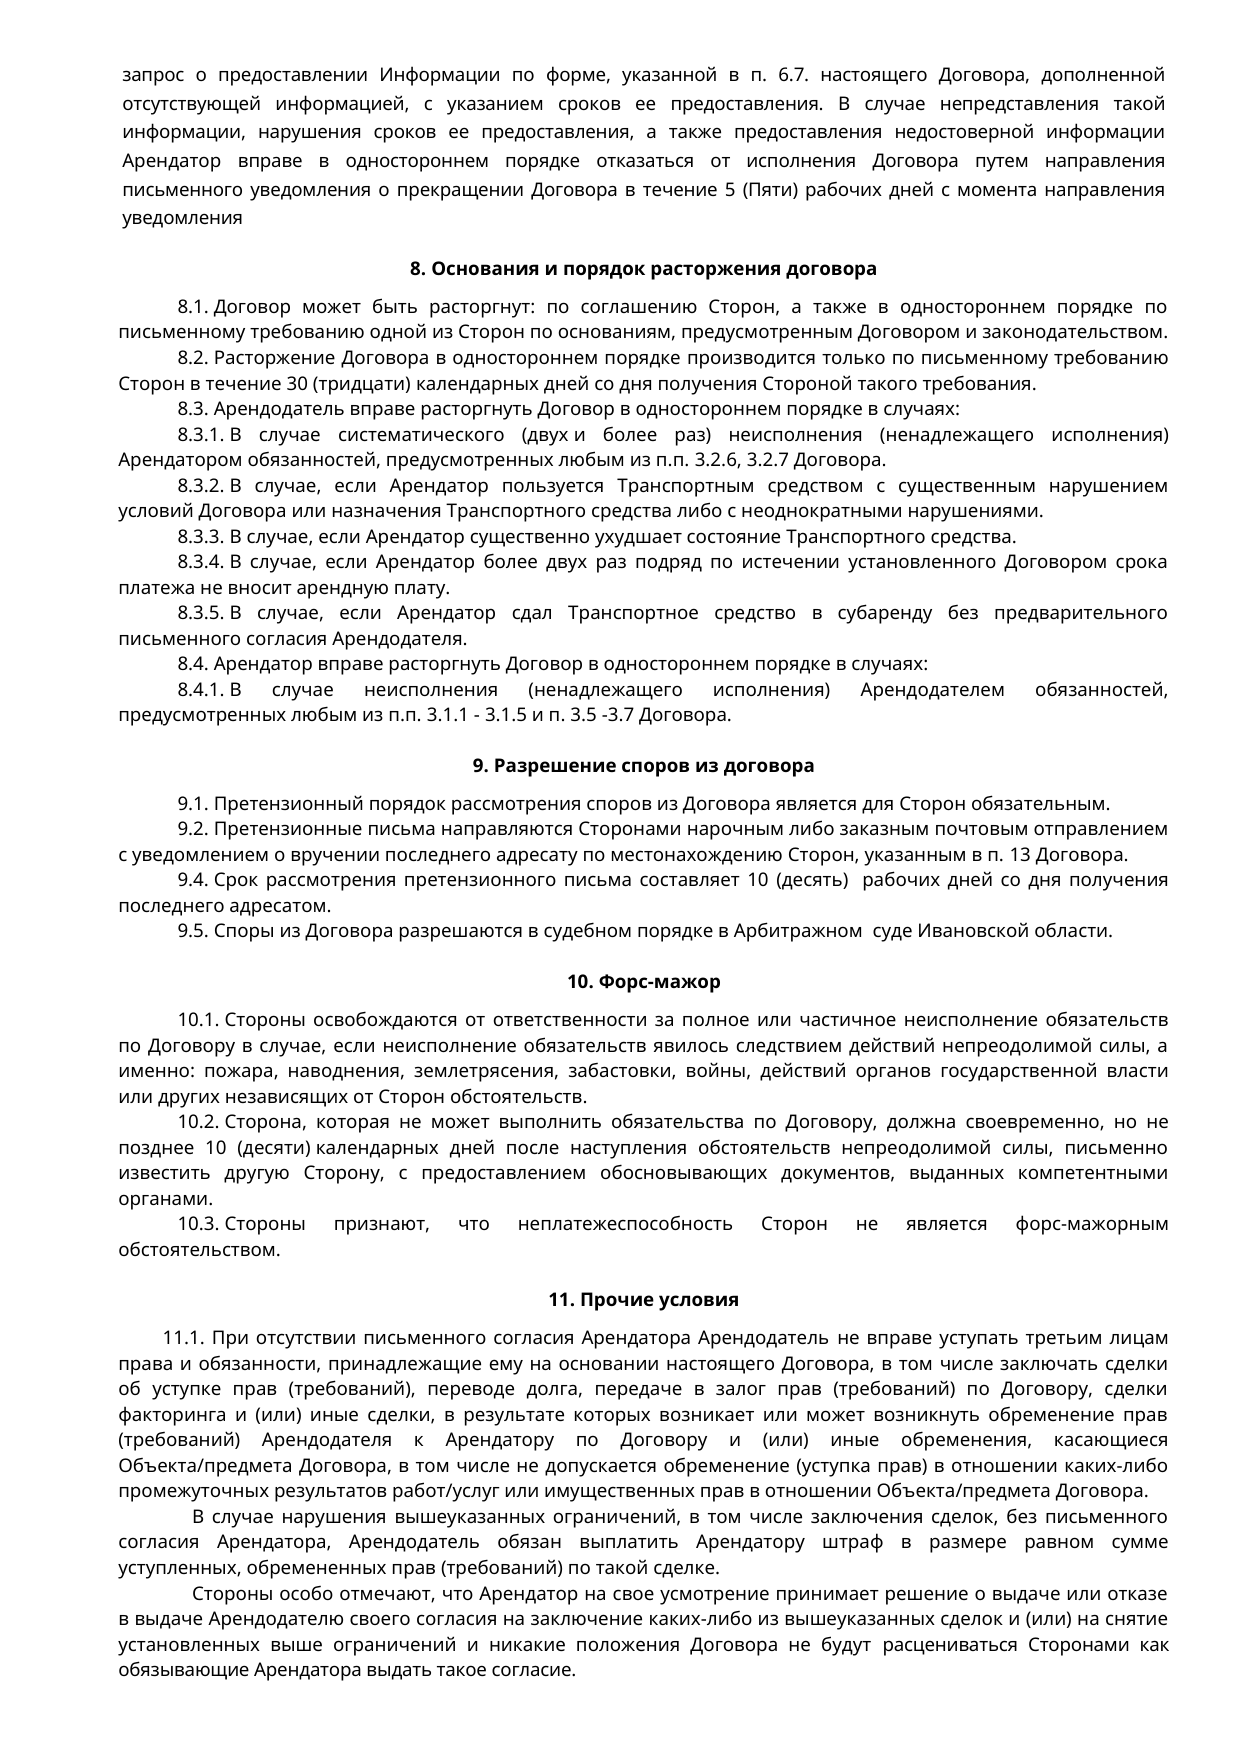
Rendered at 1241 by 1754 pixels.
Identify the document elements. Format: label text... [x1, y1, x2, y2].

text Стороны особо отмечают, что Арендатор на свое усмотрение принимает решение о выдаче или отказе в выдаче Арендодателю своего согласия на заключение каких-либо из вышеуказанных сделок и (или) на снятие установленных выше ограничений и никакие положения Договора не будут расцениваться Сторонами как обязывающие Арендатора выдать такое согласие. [118, 1580, 1169, 1682]
text 8.3.2. В случае, если Арендатор пользуется Транспортным средством с существенным нарушением условий Договора или назначения Транспортного средства либо с неоднократными нарушениями. [118, 472, 1169, 523]
text 10.2. Сторона, которая не может выполнить обязательства по Договору, должна своевременно, но не позднее 10 (десяти) календарных дней после наступления обстоятельств непреодолимой силы, письменно известить другую Сторону, с предоставлением обосновывающих документов, выданных компетентными органами. [118, 1108, 1169, 1211]
text 8.3.5. В случае, если Арендатор сдал Транспортное средство в субаренду без предварительного письменного согласия Арендодателя. [118, 599, 1169, 651]
text 10.3. Стороны признают, что неплатежеспособность Сторон не является форс-мажорным обстоятельством. [118, 1211, 1169, 1262]
text 8.1. Договор может быть расторгнут: по соглашению Сторон, а также в одностороннем порядке по письменному требованию одной из Сторон по основаниям, предусмотренным Договором и законодательством. [118, 293, 1169, 344]
text 8.3.1. В случае систематического (двух и более раз) неисполнения (ненадлежащего исполнения) Арендатором обязанностей, предусмотренных любым из п.п. 3.2.6, 3.2.7 Договора. [118, 421, 1169, 472]
text В случае нарушения вышеуказанных ограничений, в том числе заключения сделок, без письменного согласия Арендатора, Арендодатель обязан выплатить Арендатору штраф в размере равном сумме уступленных, обремененных прав (требований) по такой сделке. [118, 1503, 1169, 1580]
text 8.3.4. В случае, если Арендатор более двух раз подряд по истечении установленного Договором срока платежа не вносит арендную плату. [118, 548, 1169, 599]
text 8.3. Арендодатель вправе расторгнуть Договор в одностороннем порядке в случаях: [118, 395, 1169, 421]
text 8. Основания и порядок расторжения договора [118, 255, 1169, 281]
text 9.5. Споры из Договора разрешаются в судебном порядке в Арбитражном суде Ивановской области. [118, 918, 1169, 943]
text 9.2. Претензионные письма направляются Сторонами нарочным либо заказным почтовым отправлением с уведомлением о вручении последнего адресату по местонахождению Сторон, указанным в п. 13 Договора. [118, 816, 1169, 867]
text 11. Прочие условия [118, 1287, 1169, 1312]
text 10.1. Стороны освобождаются от ответственности за полное или частичное неисполнение обязательств по Договору в случае, если неисполнение обязательств явилось следствием действий непреодолимой силы, а именно: пожара, наводнения, землетрясения, забастовки, войны, действий органов государственной власти или других независящих от Сторон обстоятельств. [118, 1006, 1169, 1108]
text 9. Разрешение споров из договора [118, 752, 1169, 778]
text 8.4.1. В случае неисполнения (ненадлежащего исполнения) Арендодателем обязанностей, предусмотренных любым из п.п. 3.1.1 - 3.1.5 и п. 3.5 -3.7 Договора. [118, 676, 1169, 727]
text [122, 59, 1166, 230]
text 10. Форс-мажор [118, 968, 1169, 994]
text 8.2. Расторжение Договора в одностороннем порядке производится только по письменному требованию Сторон в течение 30 (тридцати) календарных дней со дня получения Стороной такого требования. [118, 344, 1169, 395]
text 9.4. Срок рассмотрения претензионного письма составляет 10 (десять) рабочих дней со дня получения последнего адресатом. [118, 867, 1169, 918]
text 9.1. Претензионный порядок рассмотрения споров из Договора является для Сторон обязательным. [118, 790, 1169, 816]
text 8.3.3. В случае, если Арендатор существенно ухудшает состояние Транспортного средства. [118, 523, 1169, 548]
text 8.4. Арендатор вправе расторгнуть Договор в одностороннем порядке в случаях: [118, 651, 1169, 676]
text 11.1. При отсутствии письменного согласия Арендатора Арендодатель не вправе уступать третьим лицам права и обязанности, принадлежащие ему на основании настоящего Договора, в том числе заключать сделки об уступке прав (требований), переводе долга, передаче в залог прав (требований) по Договору, сделки факторинга и (или) иные сделки, в результате которых возникает или может возникнуть обременение прав (требований) Арендодателя к Арендатору по Договору и (или) иные обременения, касающиеся Объекта/предмета Договора, в том числе не допускается обременение (уступка прав) в отношении каких-либо промежуточных результатов работ/услуг или имущественных прав в отношении Объекта/предмета Договора. [118, 1324, 1169, 1503]
